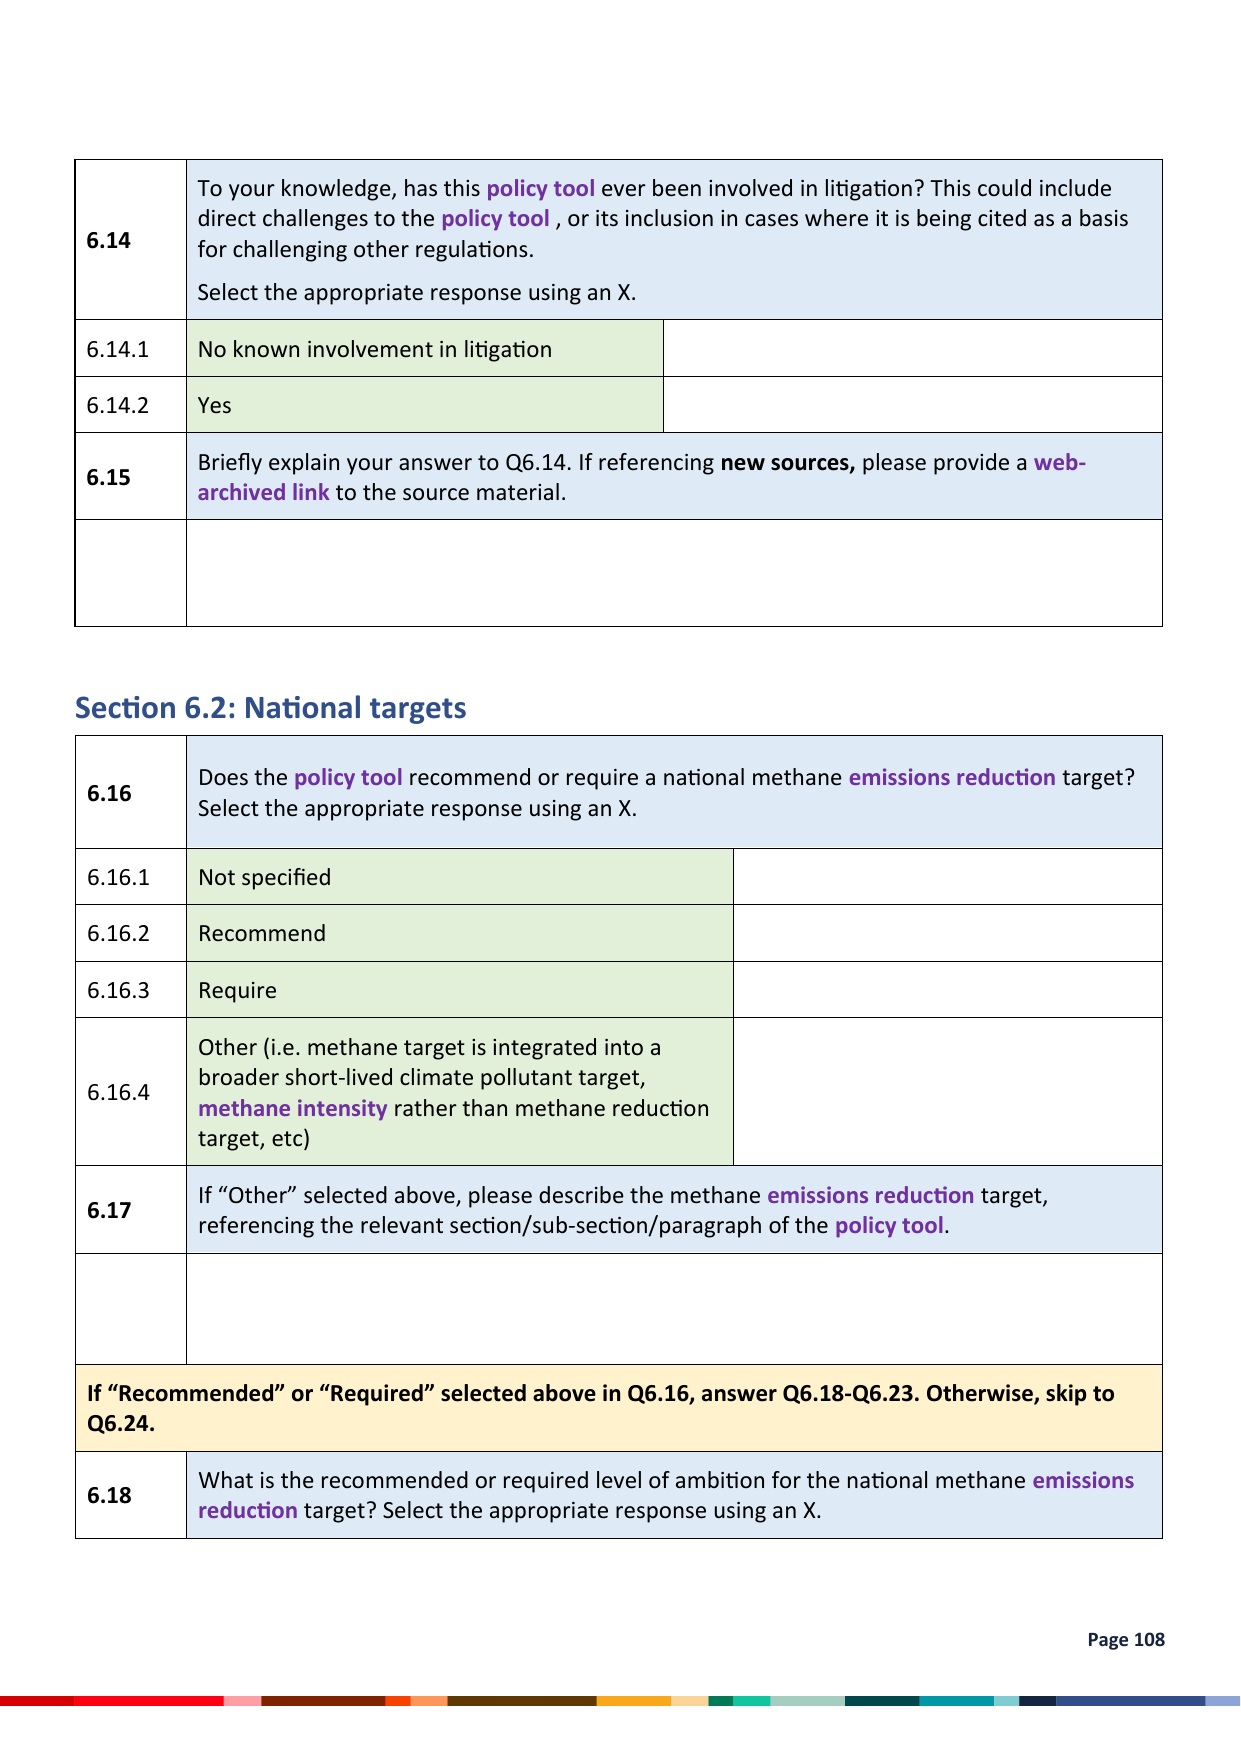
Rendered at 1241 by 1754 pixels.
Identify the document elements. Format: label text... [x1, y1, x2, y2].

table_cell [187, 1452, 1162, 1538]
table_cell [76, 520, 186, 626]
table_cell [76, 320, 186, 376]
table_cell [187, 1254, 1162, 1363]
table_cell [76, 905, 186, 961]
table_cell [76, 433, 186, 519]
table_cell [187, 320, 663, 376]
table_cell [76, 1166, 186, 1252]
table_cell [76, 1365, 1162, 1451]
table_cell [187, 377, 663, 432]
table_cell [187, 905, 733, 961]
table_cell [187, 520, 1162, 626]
subtitle Section 6.2: National targets [75, 686, 1165, 727]
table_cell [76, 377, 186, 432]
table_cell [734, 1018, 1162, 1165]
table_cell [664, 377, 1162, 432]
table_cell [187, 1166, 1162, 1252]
picture [0, 1696, 1241, 1706]
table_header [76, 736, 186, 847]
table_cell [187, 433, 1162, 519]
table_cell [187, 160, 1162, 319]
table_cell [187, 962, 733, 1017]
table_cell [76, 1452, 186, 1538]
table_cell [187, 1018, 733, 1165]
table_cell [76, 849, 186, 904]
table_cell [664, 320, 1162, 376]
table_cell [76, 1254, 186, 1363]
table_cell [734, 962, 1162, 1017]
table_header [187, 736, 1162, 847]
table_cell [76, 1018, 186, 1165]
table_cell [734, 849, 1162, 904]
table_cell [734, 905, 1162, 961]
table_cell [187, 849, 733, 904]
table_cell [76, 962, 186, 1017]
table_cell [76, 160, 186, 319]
